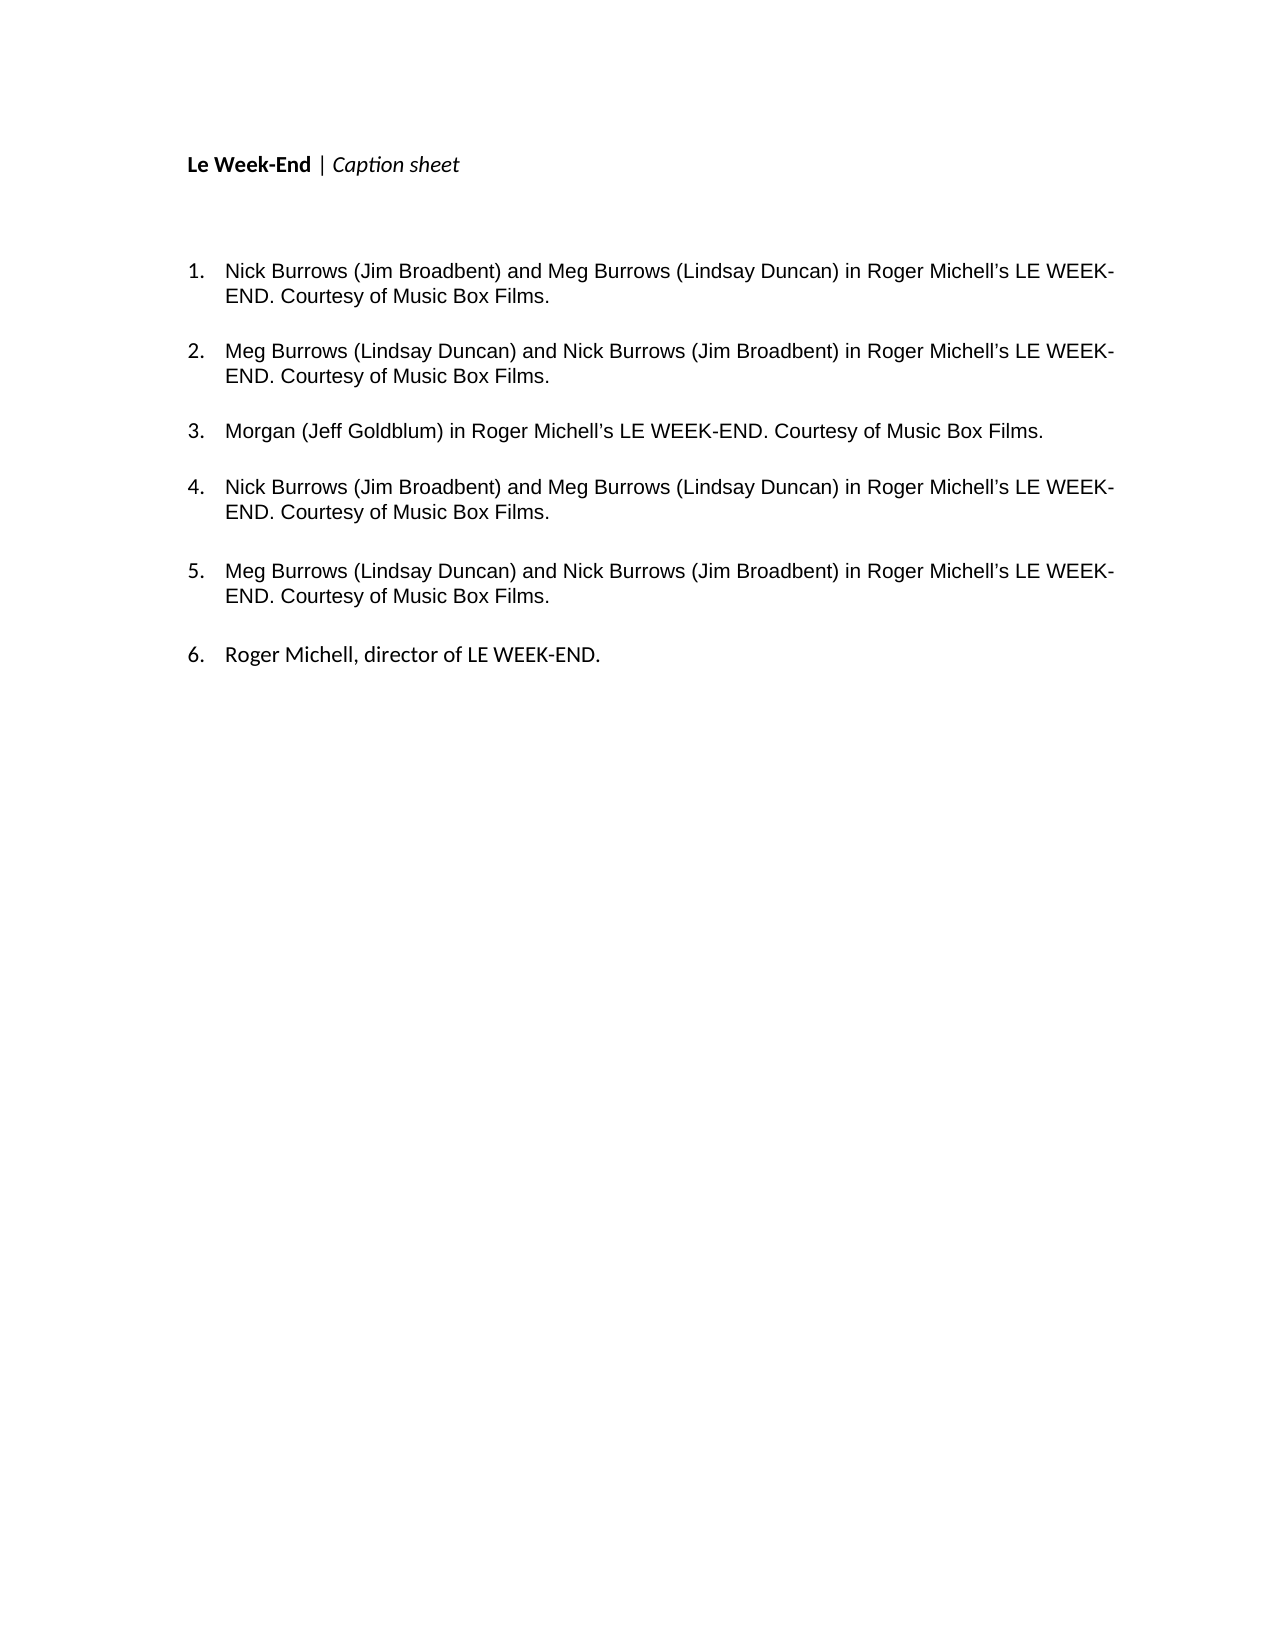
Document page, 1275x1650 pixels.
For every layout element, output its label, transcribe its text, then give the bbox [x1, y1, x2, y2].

list Nick Burrows (Jim Broadbent) and Meg Burrows (Lindsay Duncan) in Roger Michell’s LE WEEK-END. Courtesy of Music Box Films. [187, 472, 1125, 524]
list Morgan (Jeff Goldblum) in Roger Michell’s LE WEEK-END. Courtesy of Music Box Films. [187, 416, 1125, 444]
list Nick Burrows (Jim Broadbent) and Meg Burrows (Lindsay Duncan) in Roger Michell’s LE WEEK-END. Courtesy of Music Box Films. [187, 256, 1125, 308]
text Le Week-End | Caption sheet [150, 150, 1125, 178]
list Meg Burrows (Lindsay Duncan) and Nick Burrows (Jim Broadbent) in Roger Michell’s LE WEEK-END. Courtesy of Music Box Films. [187, 336, 1125, 388]
list Meg Burrows (Lindsay Duncan) and Nick Burrows (Jim Broadbent) in Roger Michell’s LE WEEK-END. Courtesy of Music Box Films. [187, 556, 1125, 608]
list Roger Michell, director of LE WEEK-END. [187, 640, 1125, 668]
